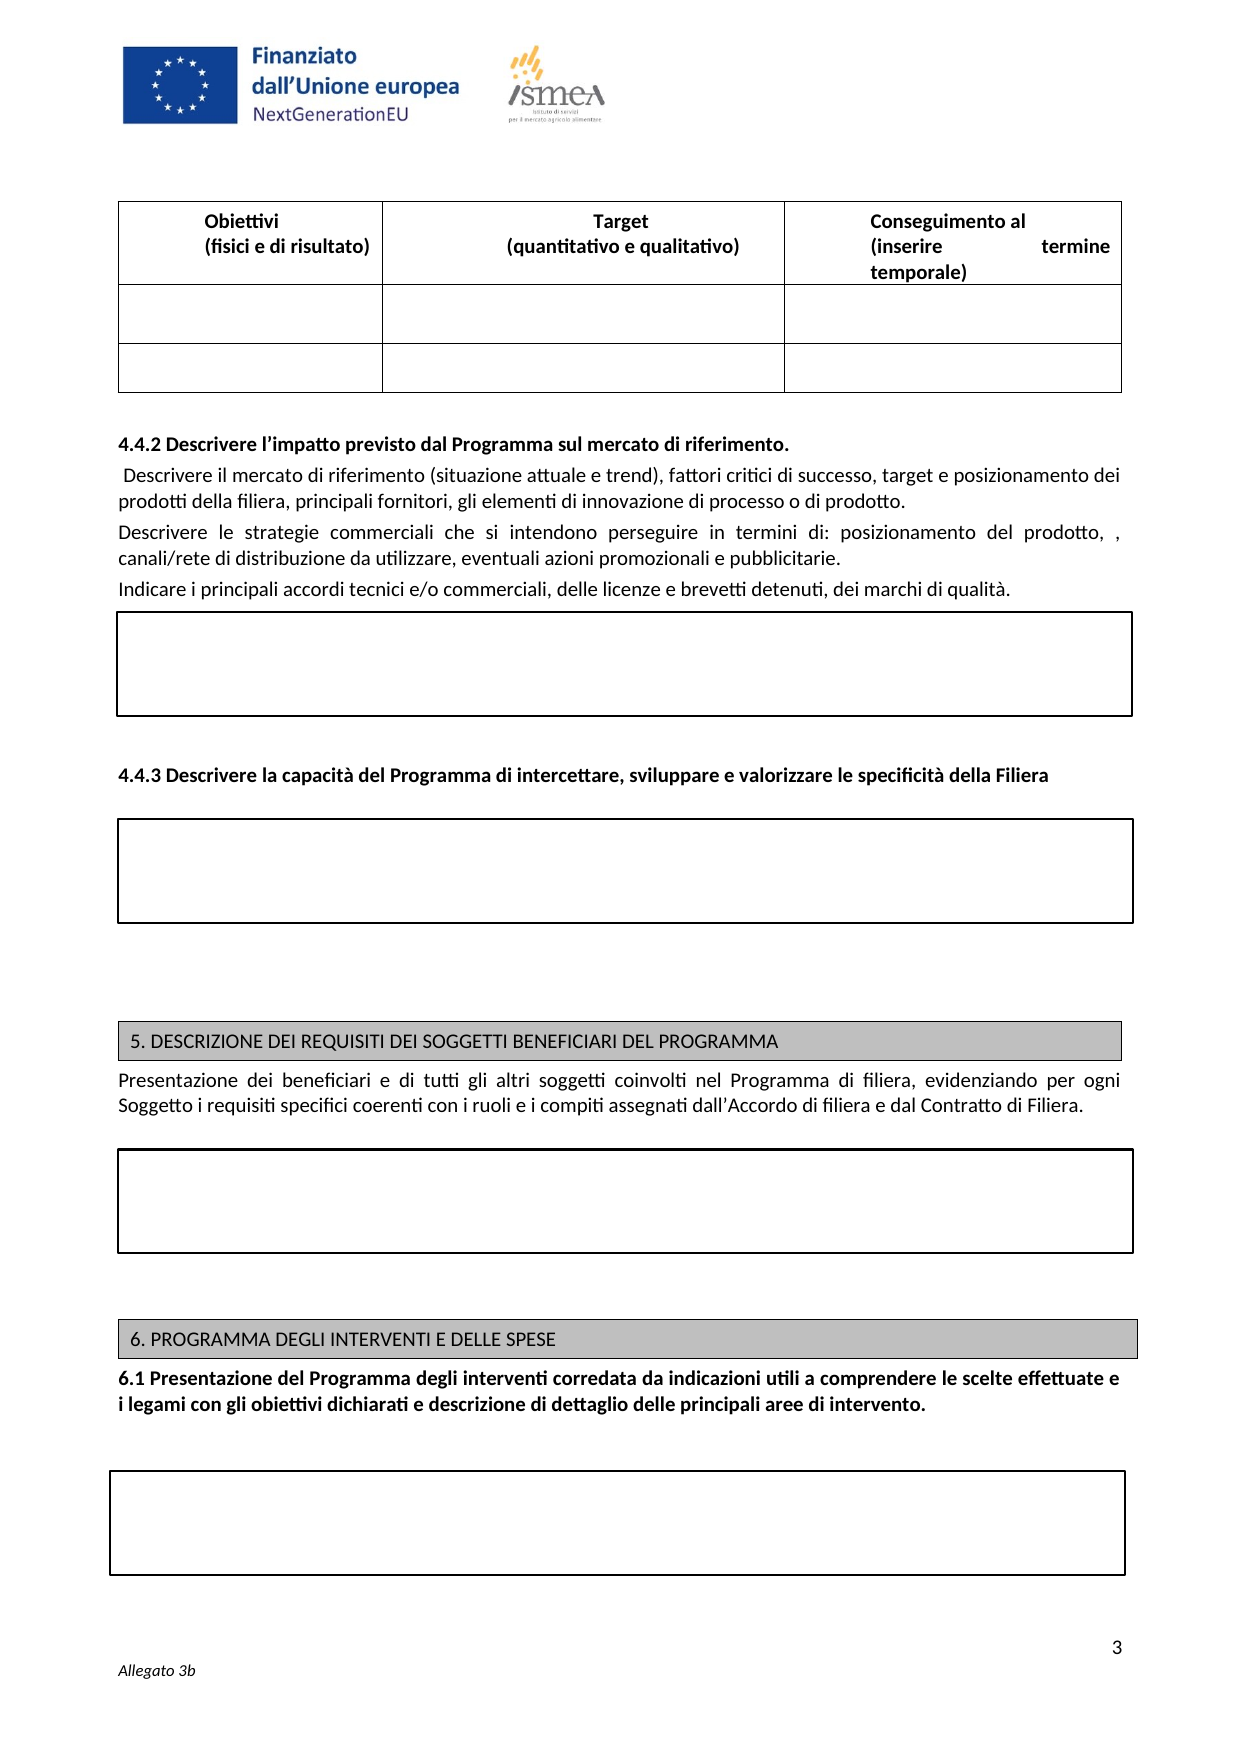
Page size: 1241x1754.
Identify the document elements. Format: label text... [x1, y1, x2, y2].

table_header Target (quantitativo e qualitativo) [383, 202, 784, 284]
text Descrivere le strategie commerciali che si intendono perseguire in termini di: posizionamento del prodotto, , canali/rete di distribuzione da utilizzare, eventuali azioni promozionali e pubblicitarie. [118, 519, 1122, 570]
picture [111, 37, 478, 134]
table_header Obiettivi (fisici e di risultato) [119, 202, 382, 284]
text 6.1 Presentazione del Programma degli interventi corredata da indicazioni utili a comprendere le scelte effettuate e i legami con gli obiettivi dichiarati e descrizione di dettaglio delle principali aree di intervento. [118, 1365, 1122, 1416]
table_header 6. PROGRAMMA DEGLI INTERVENTI E DELLE SPESE [119, 1320, 1137, 1358]
text Descrivere il mercato di riferimento (situazione attuale e trend), fattori critici di successo, target e posizionamento dei prodotti della filiera, principali fornitori, gli elementi di innovazione di processo o di prodotto. [118, 462, 1122, 513]
table_cell [119, 344, 382, 392]
text 4.4.3 Descrivere la capacità del Programma di intercettare, sviluppare e valorizzare le specificità della Filiera [118, 763, 1122, 788]
table_cell [785, 285, 1121, 342]
table_cell [383, 344, 784, 392]
table_header Conseguimento al (inserire termine temporale) [785, 202, 1121, 284]
table_cell [119, 285, 382, 342]
picture [493, 40, 620, 131]
table_header 5. DESCRIZIONE DEI REQUISITI DEI SOGGETTI BENEFICIARI DEL PROGRAMMA [119, 1022, 1121, 1060]
table_cell [383, 285, 784, 342]
text Indicare i principali accordi tecnici e/o commerciali, delle licenze e brevetti detenuti, dei marchi di qualità. [118, 577, 1122, 602]
table_cell [785, 344, 1121, 392]
text 4.4.2 Descrivere l’impatto previsto dal Programma sul mercato di riferimento. [118, 431, 1122, 456]
text Presentazione dei beneficiari e di tutti gli altri soggetti coinvolti nel Programma di filiera, evidenziando per ogni Soggetto i requisiti specifici coerenti con i ruoli e i compiti assegnati dall’Accordo di filiera e dal Contratto di Filiera. [118, 1067, 1122, 1118]
